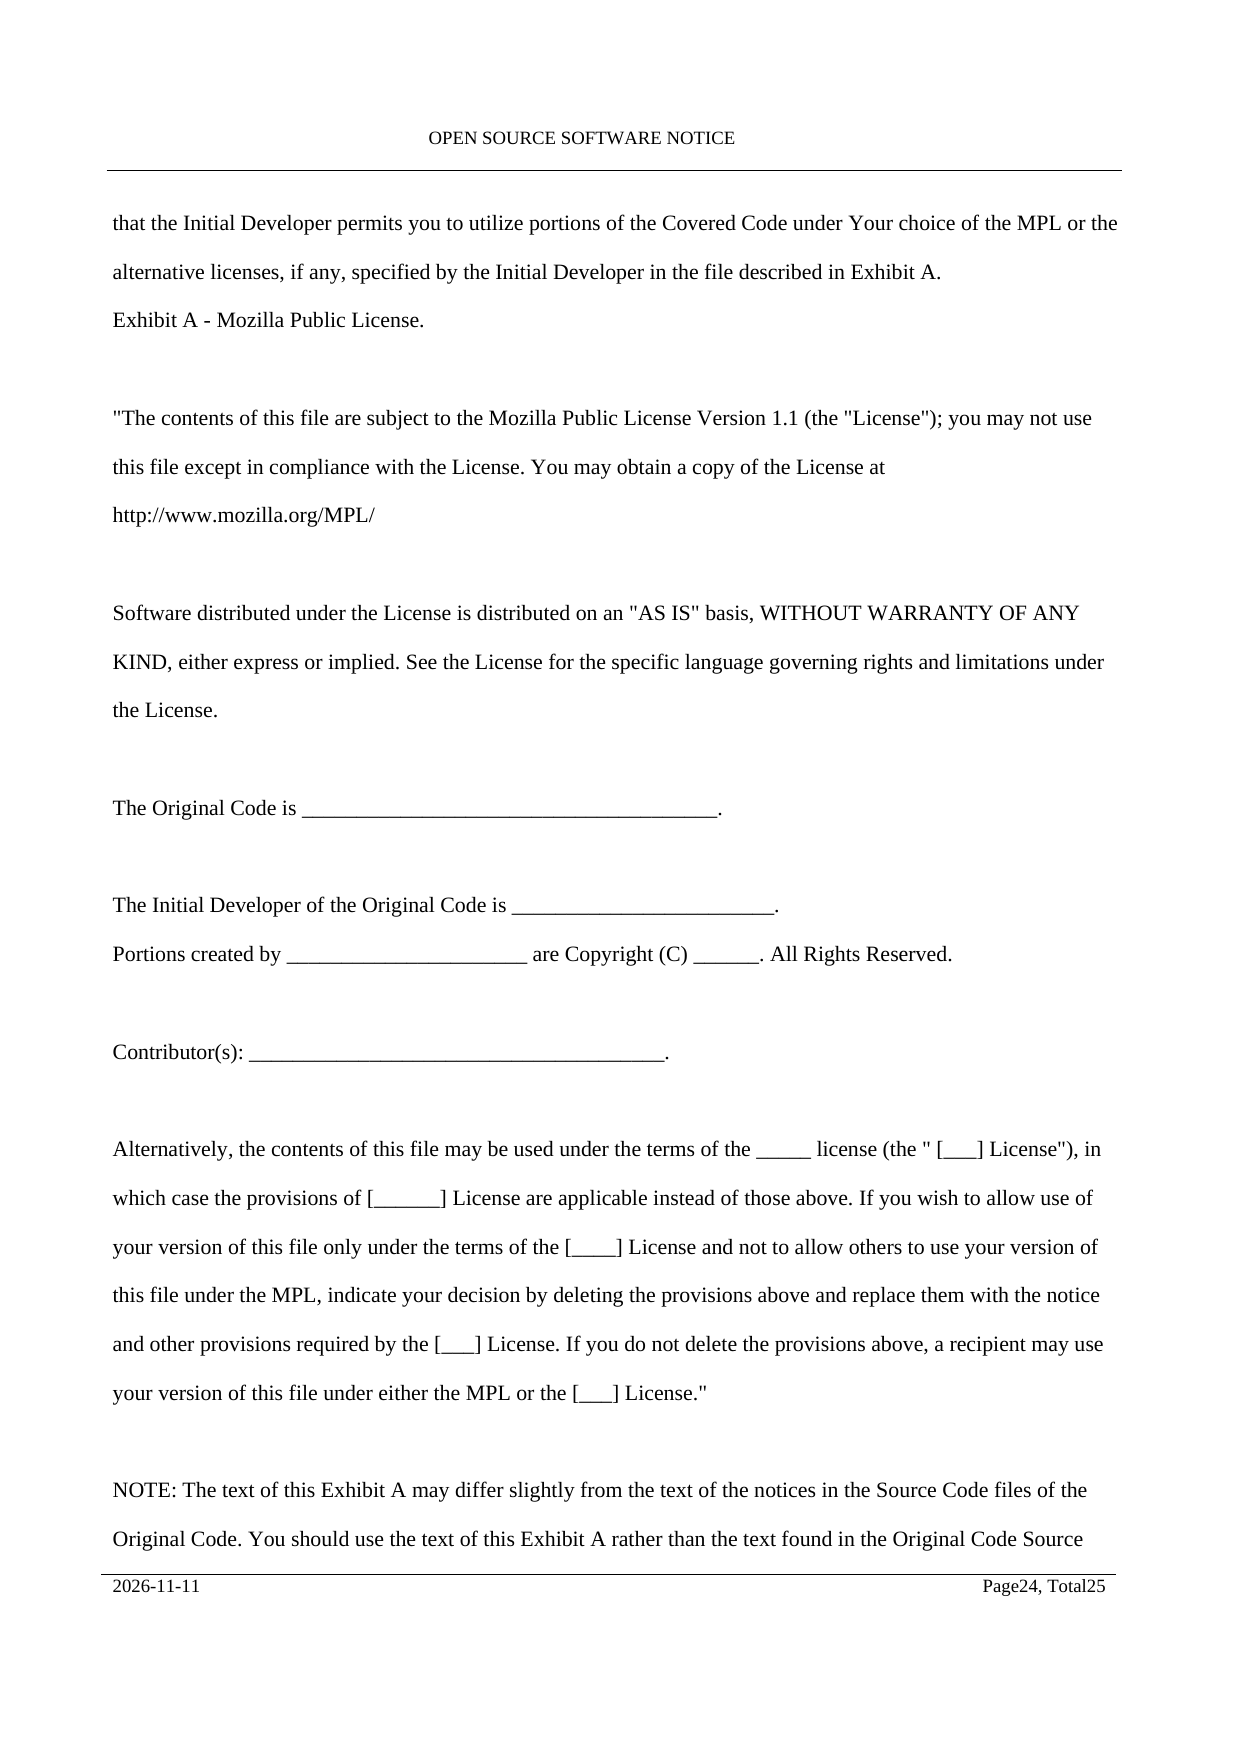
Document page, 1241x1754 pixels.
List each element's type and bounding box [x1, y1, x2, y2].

text [112, 206, 1128, 1555]
